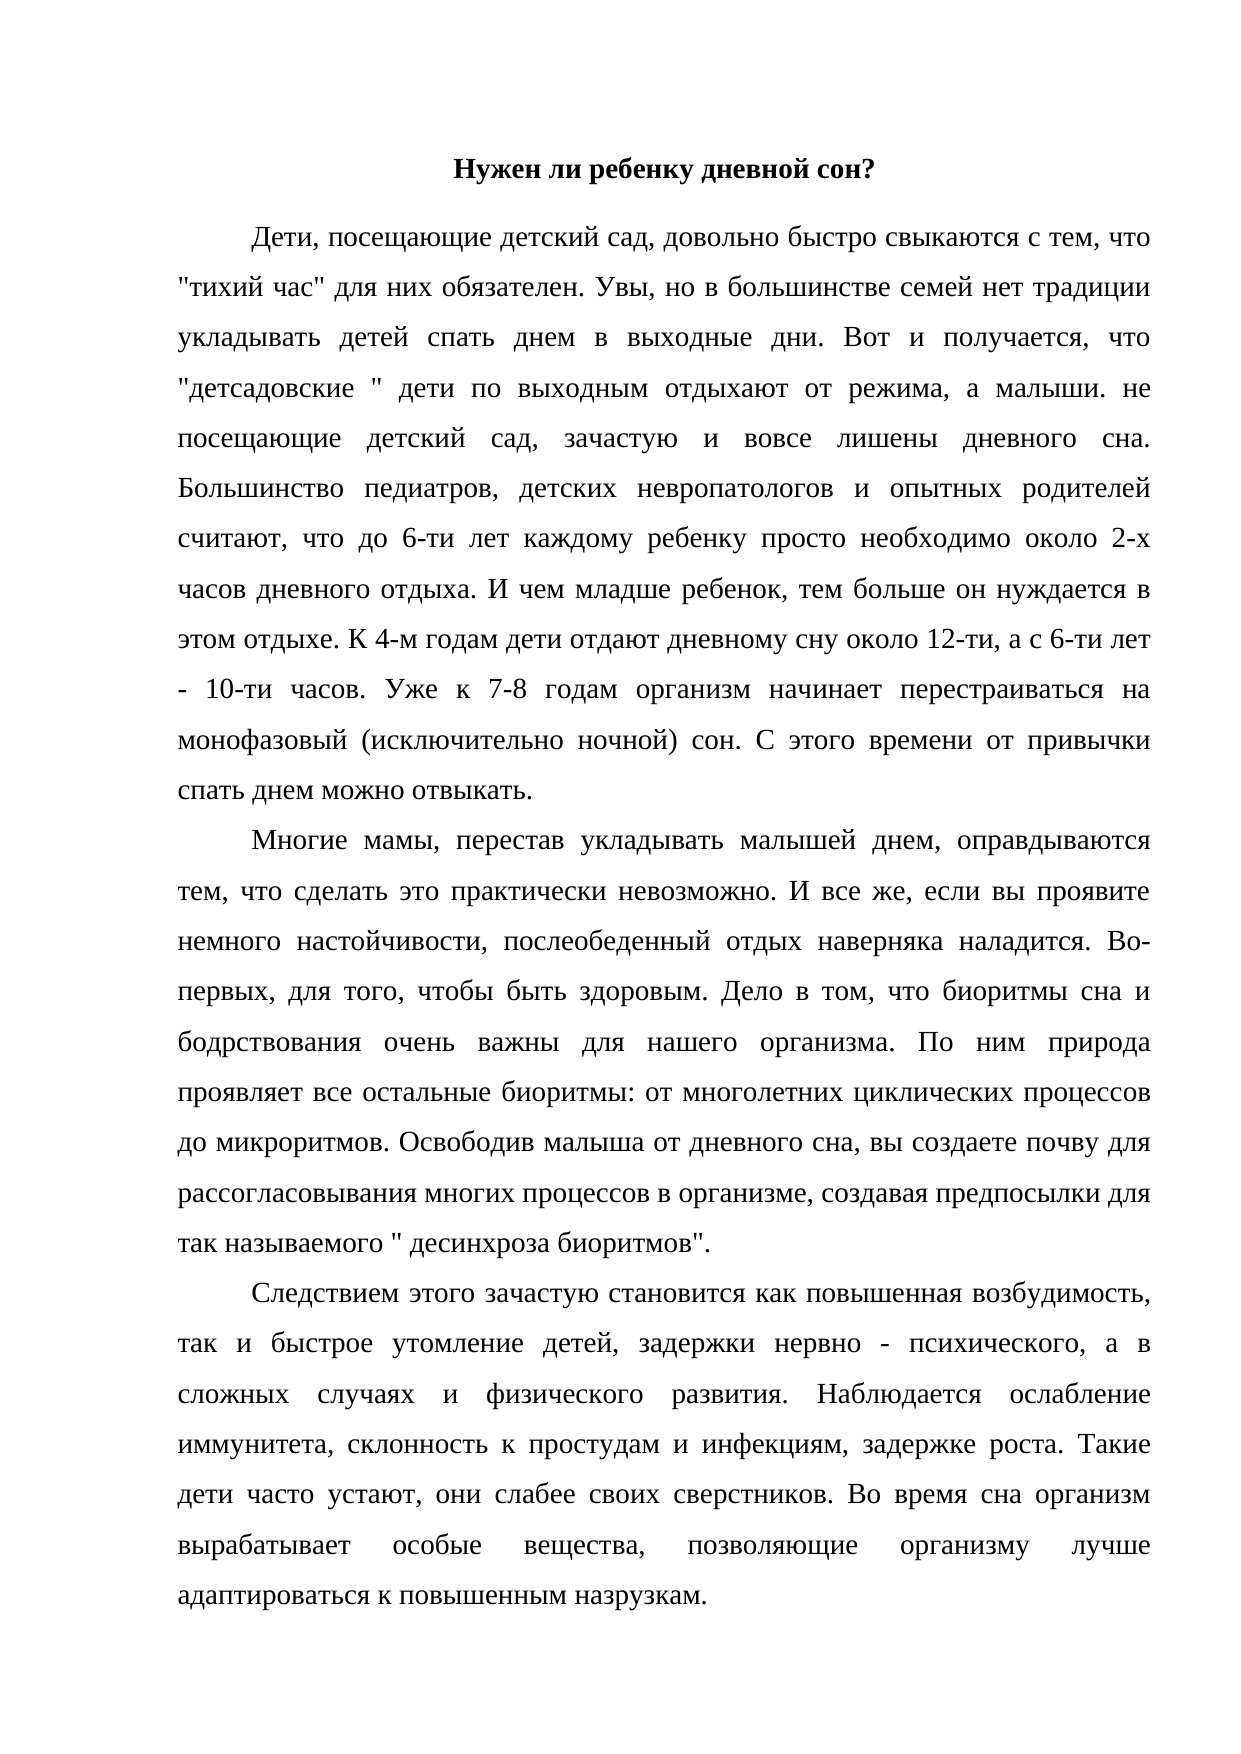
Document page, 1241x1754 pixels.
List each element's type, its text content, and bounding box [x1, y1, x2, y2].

text Многие мамы, перестав укладывать малышей днем, оправдываются тем, что сделать это практически невозможно. И все же, если вы проявите немного настойчивости, послеобеденный отдых наверняка наладится. Во-первых, для того, чтобы быть здоровым. Дело в том, что биоритмы сна и бодрствования очень важны для нашего организма. По ним природа проявляет все остальные биоритмы: от многолетних циклических процессов до микроритмов. Освободив малыша от дневного сна, вы создаете почву для рассогласовывания многих процессов в организме, создавая предпосылки для так называемого " десинхроза биоритмов". [177, 822, 1152, 1258]
text Следствием этого зачастую становится как повышенная возбудимость, так и быстрое утомление детей, задержки нервно - психического, а в сложных случаях и физического развития. Наблюдается ослабление иммунитета, склонность к простудам и инфекциям, задержке роста. Такие дети часто устают, они слабее своих сверстников. Во время сна организм вырабатывает особые вещества, позволяющие организму лучше адаптироваться к повышенным назрузкам. [177, 1275, 1152, 1611]
text Дети, посещающие детский сад, довольно быстро свыкаются с тем, что "тихий час" для них обязателен. Увы, но в большинстве семей нет традиции укладывать детей спать днем в выходные дни. Вот и получается, что "детсадовские " дети по выходным отдыхают от режима, а малыши. не посещающие детский сад, зачастую и вовсе лишены дневного сна. Большинство педиатров, детских невропатологов и опытных родителей считают, что до 6-ти лет каждому ребенку просто необходимо около 2-х часов дневного отдыха. И чем младше ребенок, тем больше он нуждается в этом отдыхе. К 4-м годам дети отдают дневному сну около 12-ти, а с 6-ти лет - 10-ти часов. Уже к 7-8 годам организм начинает перестраиваться на монофазовый (исключительно ночной) сон. С этого времени от привычки спать днем можно отвыкать. [177, 219, 1152, 806]
text Нужен ли ребенку дневной сон? [177, 152, 1152, 185]
